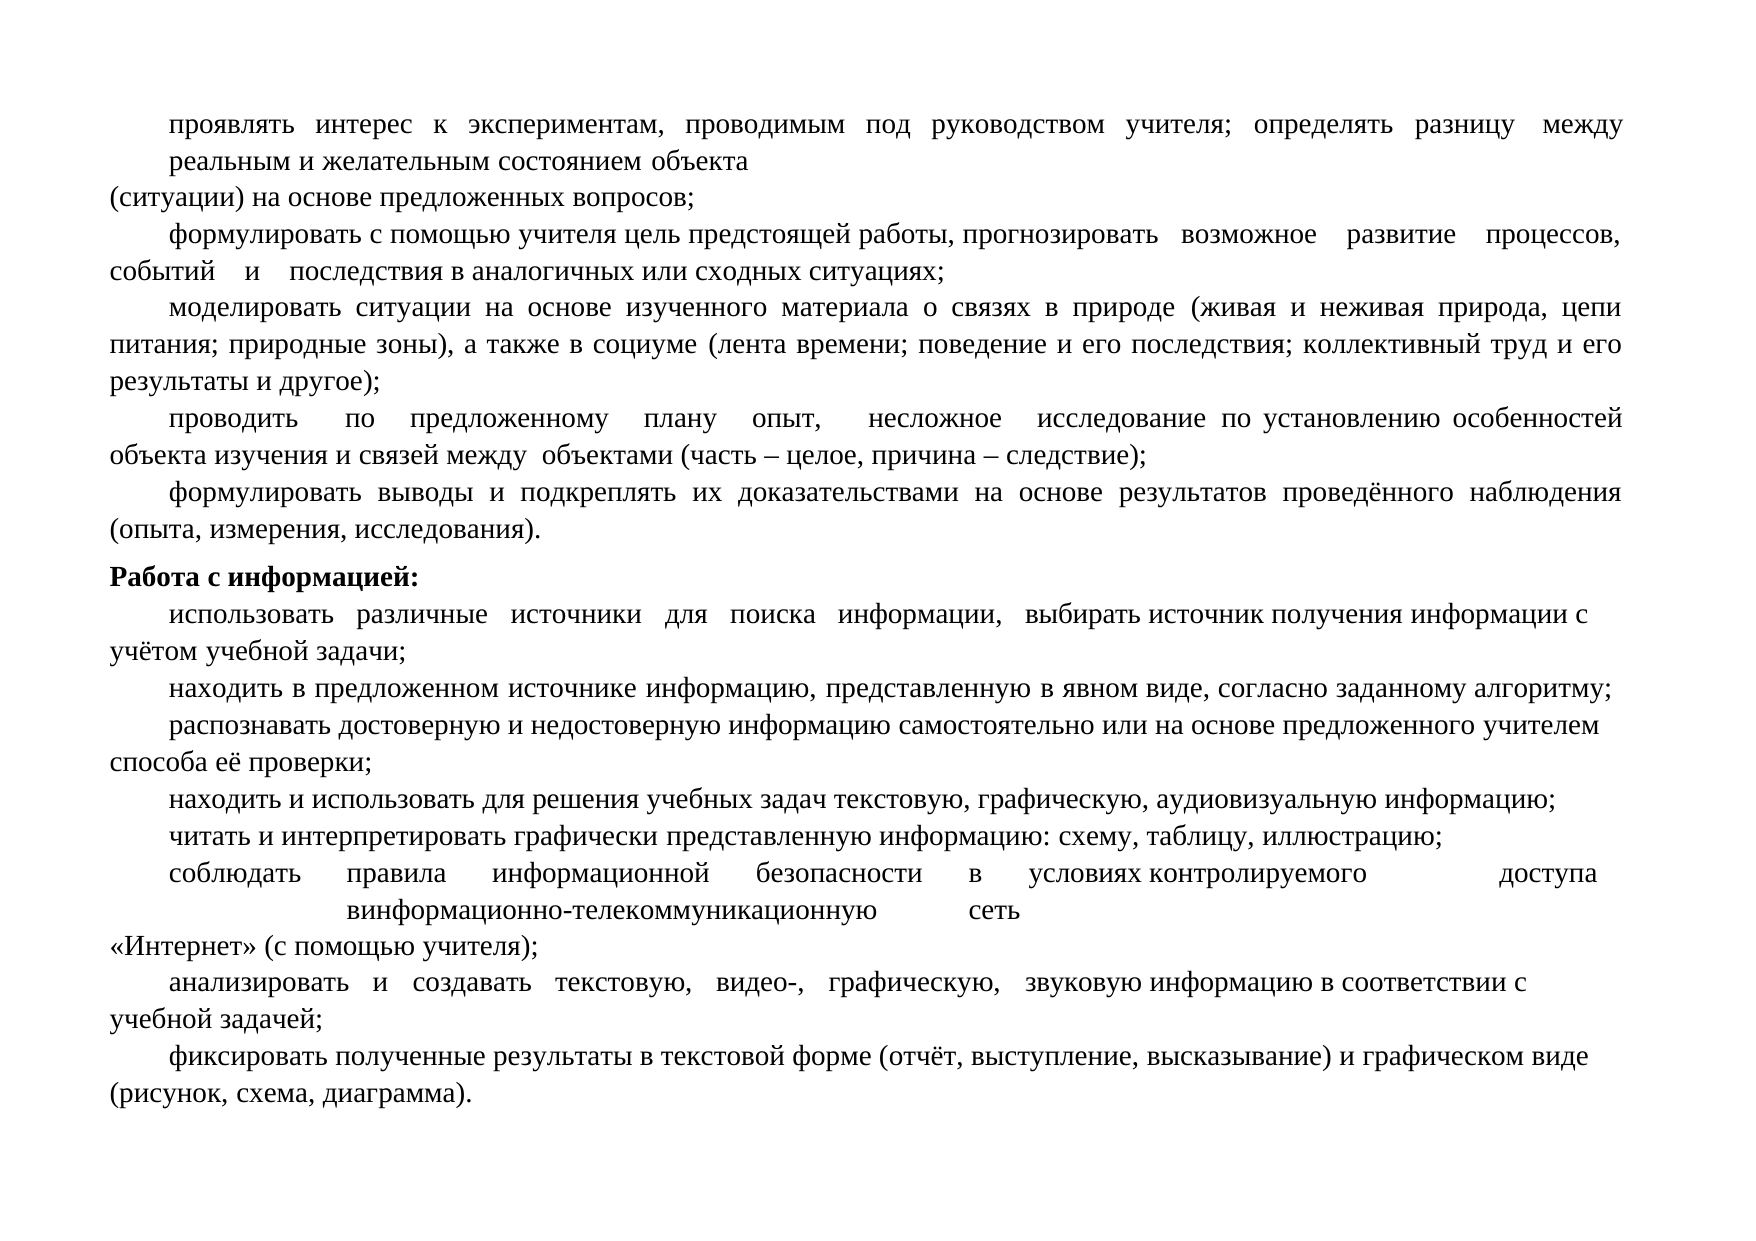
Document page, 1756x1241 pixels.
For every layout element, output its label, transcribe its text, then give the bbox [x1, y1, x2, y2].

text находить в предложенном источнике информацию, представленную в явном виде, согласно заданному алгоритму; [109, 670, 1621, 704]
text распознавать достоверную и недостоверную информацию самостоятельно или на основе предложенного учителем способа её проверки; [109, 707, 1634, 778]
text проводить по предложенному плану опыт, несложное исследование по установлению особенностей объекта изучения и связей между объектами (часть ‒ целое, причина ‒ следствие); [109, 400, 1623, 471]
text находить и использовать для решения учебных задач текстовую, графическую, аудиовизуальную информацию; [109, 781, 1621, 814]
text анализировать и создавать текстовую, видео-, графическую, звуковую информацию в соответствии с учебной задачей; [109, 964, 1622, 1034]
text читать и интерпретировать графически представленную информацию: схему, таблицу, иллюстрацию; [109, 818, 1621, 851]
text (ситуации) на основе предложенных вопросов; [109, 180, 1634, 213]
text моделировать ситуации на основе изученного материала о связях в природе (живая и неживая природа, цепи питания; природные зоны), а также в социуме (лента времени; поведение и его последствия; коллективный труд и его результаты и другое); [109, 289, 1622, 397]
text соблюдать правила информационной безопасности в условиях контролируемого доступа в информационно-телекоммуникационную сеть [109, 855, 1622, 926]
text Работа с информацией: [109, 559, 1634, 593]
text фиксировать полученные результаты в текстовой форме (отчёт, выступление, высказывание) и графическом виде (рисунок, схема, диаграмма). [109, 1038, 1634, 1108]
text формулировать выводы и подкреплять их доказательствами на основе результатов проведённого наблюдения (опыта, измерения, исследования). [109, 474, 1622, 544]
text формулировать с помощью учителя цель предстоящей работы, прогнозировать возможное развитие процессов, событий и последствия в аналогичных или сходных ситуациях; [109, 216, 1622, 286]
text проявлять интерес к экспериментам, проводимым под руководством учителя; определять разницу между реальным и желательным состоянием объекта [169, 106, 1623, 177]
text использовать различные источники для поиска информации, выбирать источник получения информации с учётом учебной задачи; [109, 596, 1621, 667]
text «Интернет» (с помощью учителя); [109, 929, 1634, 962]
